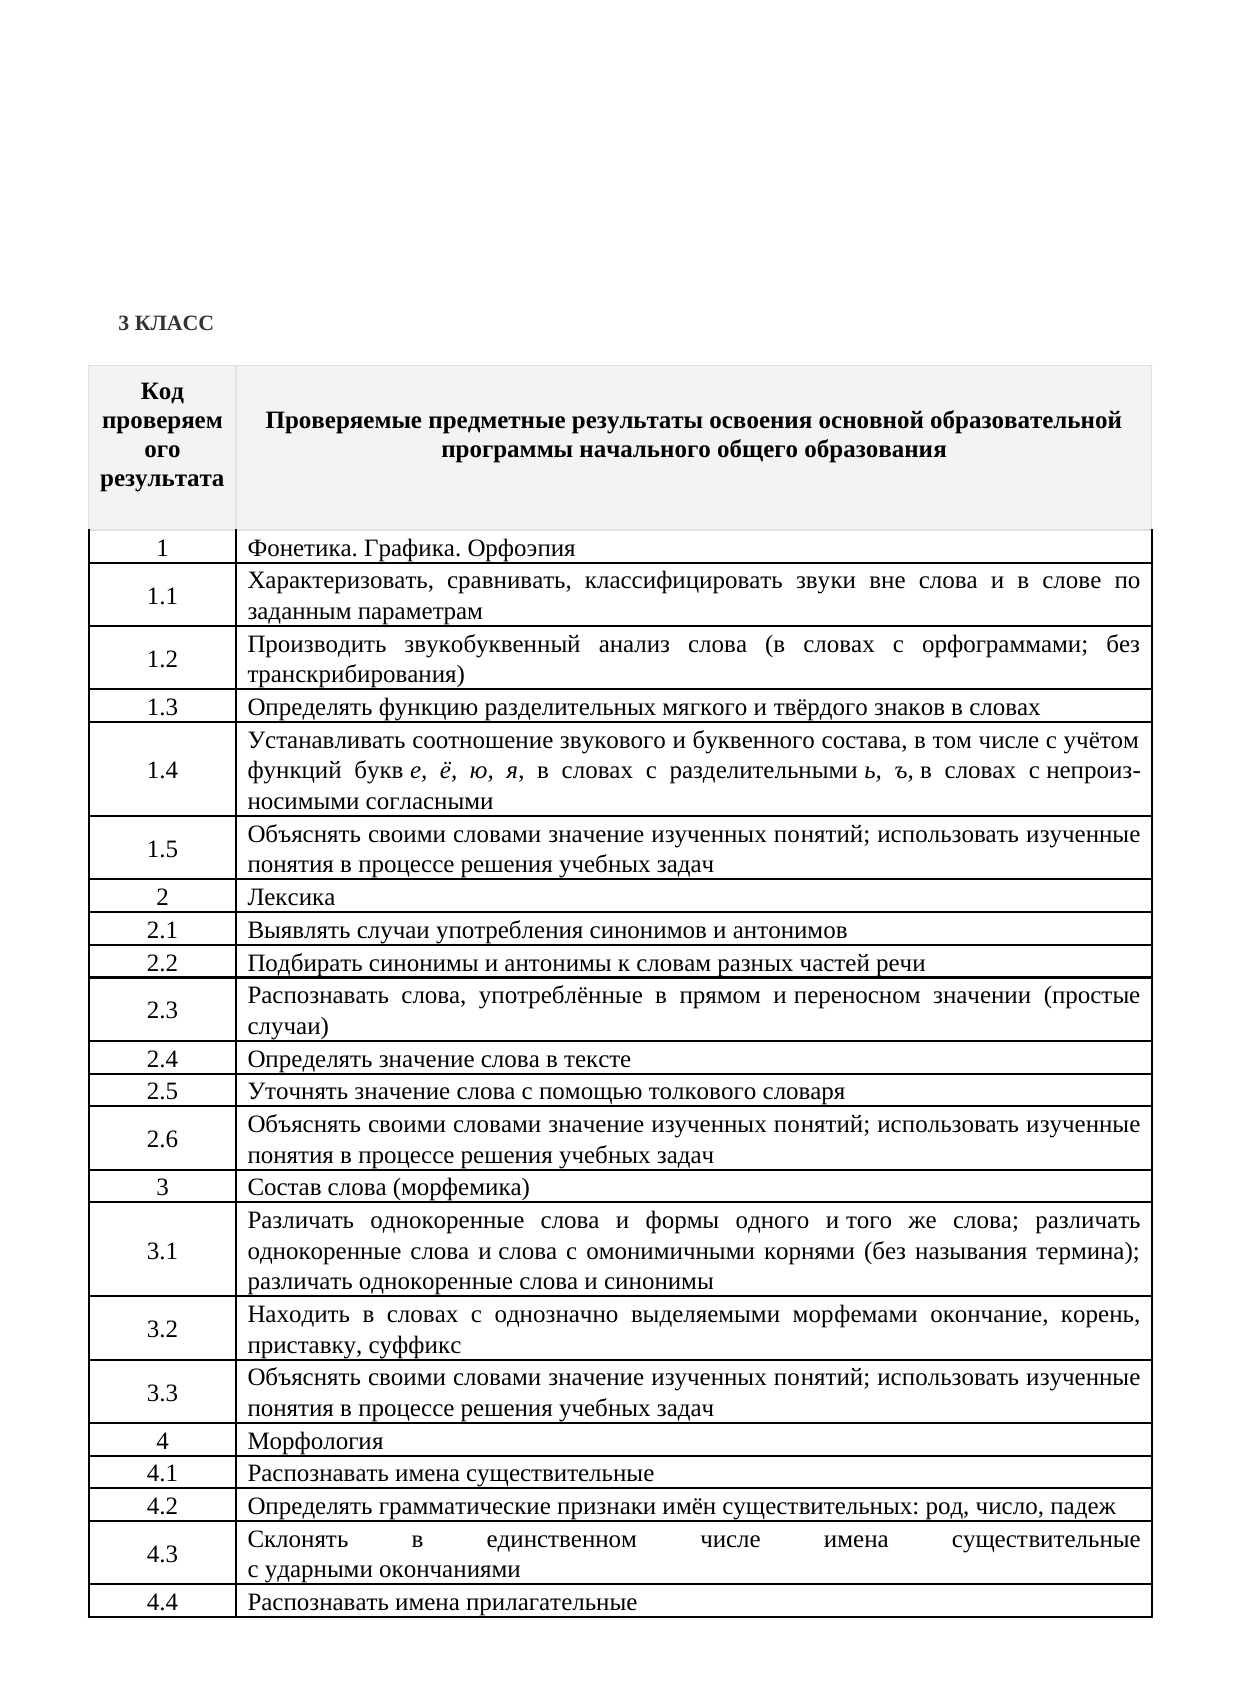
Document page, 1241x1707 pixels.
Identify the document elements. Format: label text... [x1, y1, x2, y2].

table_cell Морфология [237, 1424, 1151, 1454]
table_cell 2.1 [90, 913, 235, 944]
table_cell 1.1 [90, 564, 235, 625]
table_cell Выявлять случаи употребления синонимов и антонимов [237, 913, 1151, 944]
table_cell 1.2 [90, 627, 235, 688]
table_cell Подбирать синонимы и антонимы к словам разных частей речи [237, 946, 1151, 976]
table_cell Состав слова (морфемика) [237, 1171, 1151, 1201]
table_header ​Код проверяемого результата​ [89, 366, 235, 529]
table_cell 4.3 [90, 1522, 235, 1583]
table_cell Склонять в единственном числе имена существительные с ударными окончаниями [237, 1522, 1151, 1583]
table_cell 4 [90, 1424, 235, 1454]
table_cell Объяснять своими словами значение изученных понятий; использовать изученные понятия в процессе решения учебных задач [237, 817, 1151, 878]
table_cell 1.4 [90, 723, 235, 815]
table_cell Характеризовать, сравнивать, классифицировать звуки вне слова и в слове по заданным параметрам [237, 564, 1151, 625]
table_cell 4.2 [90, 1489, 235, 1520]
table_cell Производить звукобуквенный анализ слова (в словах с орфограммами; без транскрибирования) [237, 627, 1151, 688]
table_cell Определять грамматические признаки имён существительных: род, число, падеж [237, 1489, 1151, 1520]
table_cell 3.1 [90, 1203, 235, 1295]
table_cell Распознавать имена прилагательные [237, 1585, 1151, 1616]
table_cell Различать однокоренные слова и формы одного и того же слова; различать однокоренные слова и слова с омонимичными корнями (без называния термина); различать однокоренные слова и синонимы [237, 1203, 1151, 1295]
table_cell Объяснять своими словами значение изученных понятий; использовать изученные понятия в процессе решения учебных задач [237, 1361, 1151, 1422]
table_cell Находить в словах с однозначно выделяемыми морфемами окончание, корень, приставку, суффикс [237, 1297, 1151, 1358]
table_cell Устанавливать соотношение звукового и буквенного состава, в том числе с учётом функций букв е, ё, ю, я, в словах с разделительными ь, ъ, в словах с непроизносимыми согласными [237, 723, 1151, 815]
table_cell Распознавать имена существительные [237, 1457, 1151, 1487]
table_cell Распознавать слова, употреблённые в прямом и переносном значении (простые случаи) [237, 979, 1151, 1040]
table_cell Объяснять своими словами значение изученных понятий; использовать изученные понятия в процессе решения учебных задач [237, 1107, 1151, 1168]
table_cell Определять функцию разделительных мягкого и твёрдого знаков в словах [237, 690, 1151, 721]
table_cell 1 [90, 531, 235, 562]
table_cell Фонетика. Графика. Орфоэпия [237, 531, 1151, 562]
table_cell 4.4 [90, 1585, 235, 1616]
table_header ​Проверяемые предметные результаты освоения основной образовательной программы начального общего образования​ [237, 366, 1151, 529]
table_cell Определять значение слова в тексте [237, 1042, 1151, 1072]
table_cell 2.4 [90, 1042, 235, 1072]
table_cell 2.3 [90, 979, 235, 1040]
table_cell Лексика [237, 880, 1151, 911]
table_cell Уточнять значение слова с помощью толкового словаря [237, 1075, 1151, 1105]
table_cell 3 [90, 1171, 235, 1201]
table_cell 1.5 [90, 817, 235, 878]
table_cell 2 [90, 880, 235, 911]
table_cell 1.3 [90, 690, 235, 721]
table_cell 2.6 [90, 1107, 235, 1168]
table_cell 4.1 [90, 1457, 235, 1487]
table_cell 2.2 [90, 946, 235, 976]
table_cell 2.5 [90, 1075, 235, 1105]
table_cell 3.2 [90, 1297, 235, 1358]
list 3 КЛАСС [118, 310, 1122, 336]
table_cell 3.3 [90, 1361, 235, 1422]
